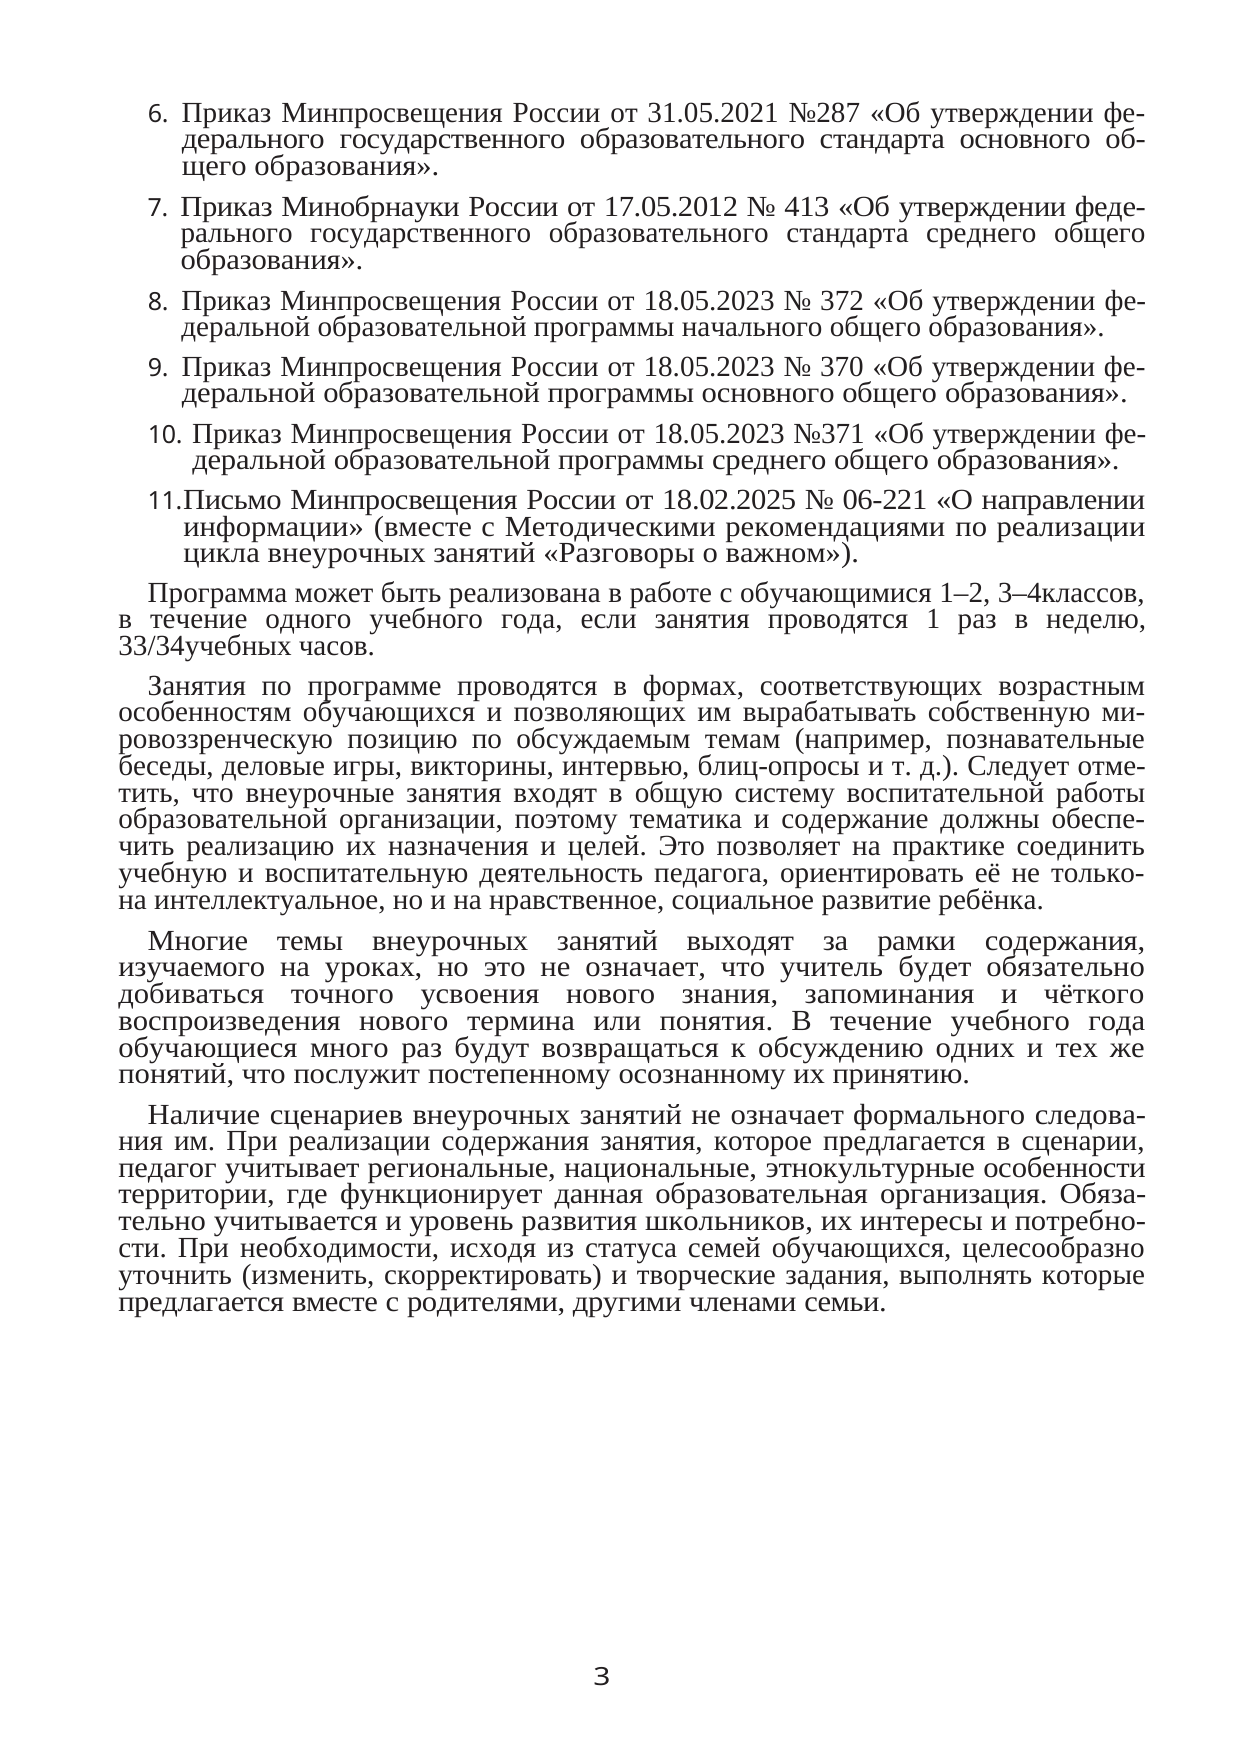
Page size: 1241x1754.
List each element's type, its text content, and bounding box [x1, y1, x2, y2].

list Приказ Минпросвещения России от 31.05.2021 №287 «Об утверждении фе- дерального государственного образовательного стандарта основного об- щего образования». [148, 101, 1146, 182]
text Наличие сценариев внеурочных занятий не означает формального следова- ния им. При реализации содержания занятия, которое предлагается в сценарии, педагог учитывает региональные, национальные, этнокультурные особенности территории, где функционирует данная образовательная организация. Обяза- тельно учитывается и уровень развития школьников, их интересы и потребно- сти. При необходимости, исходя из статуса семей обучающихся, целесообразно уточнить (изменить, скорректировать) и творческие задания, выполнять которые предлагается вместе с родителями, другими членами семьи. [118, 1103, 1146, 1318]
list Письмо Минпросвещения России от 18.02.2025 № 06-221 «О направлении информации» (вместе с Методическими рекомендациями по реализации цикла внеурочных занятий «Разговоры о важном»). [147, 488, 1146, 569]
list Приказ Минпросвещения России от 18.05.2023 № 372 «Об утверждении фе- деральной образовательной программы начального общего образования». [148, 288, 1146, 342]
list Приказ Минобрнауки России от 17.05.2012 № 413 «Об утверждении феде- рального государственного образовательного стандарта среднего общего образования». [147, 194, 1146, 276]
list Приказ Минпросвещения России от 18.05.2023 №371 «Об утверждении фе- деральной образовательной программы среднего общего образования». [148, 421, 1146, 476]
text Программа может быть реализована в работе с обучающимися 1–2, 3–4классов, в течение одного учебного года, если занятия проводятся 1 раз в неделю, 33/34учебных часов. [118, 581, 1146, 662]
text Многие темы внеурочных занятий выходят за рамки содержания, изучаемого на уроках, но это не означает, что учитель будет обязательно добиваться точного усвоения нового знания, запоминания и чёткого воспроизведения нового термина или понятия. В течение учебного года обучающиеся много раз будут возвращаться к обсуждению одних и тех же понятий, что послужит постепенному осознанному их принятию. [118, 929, 1146, 1090]
list Приказ Минпросвещения России от 18.05.2023 № 370 «Об утверждении фе- деральной образовательной программы основного общего образования». [148, 354, 1146, 409]
text Занятия по программе проводятся в формах, соответствующих возрастным особенностям обучающихся и позволяющих им вырабатывать собственную ми- ровоззренческую позицию по обсуждаемым темам (например, познавательные беседы, деловые игры, викторины, интервью, блиц-опросы и т. д.). Следует отме- тить, что внеурочные занятия входят в общую систему воспитательной работы образовательной организации, поэтому тематика и содержание должны обеспе- чить реализацию их назначения и целей. Это позволяет на практике соединить учебную и воспитательную деятельность педагога, ориентировать её не только- на интеллектуальное, но и на нравственное, социальное развитие ребёнка. [118, 674, 1146, 916]
